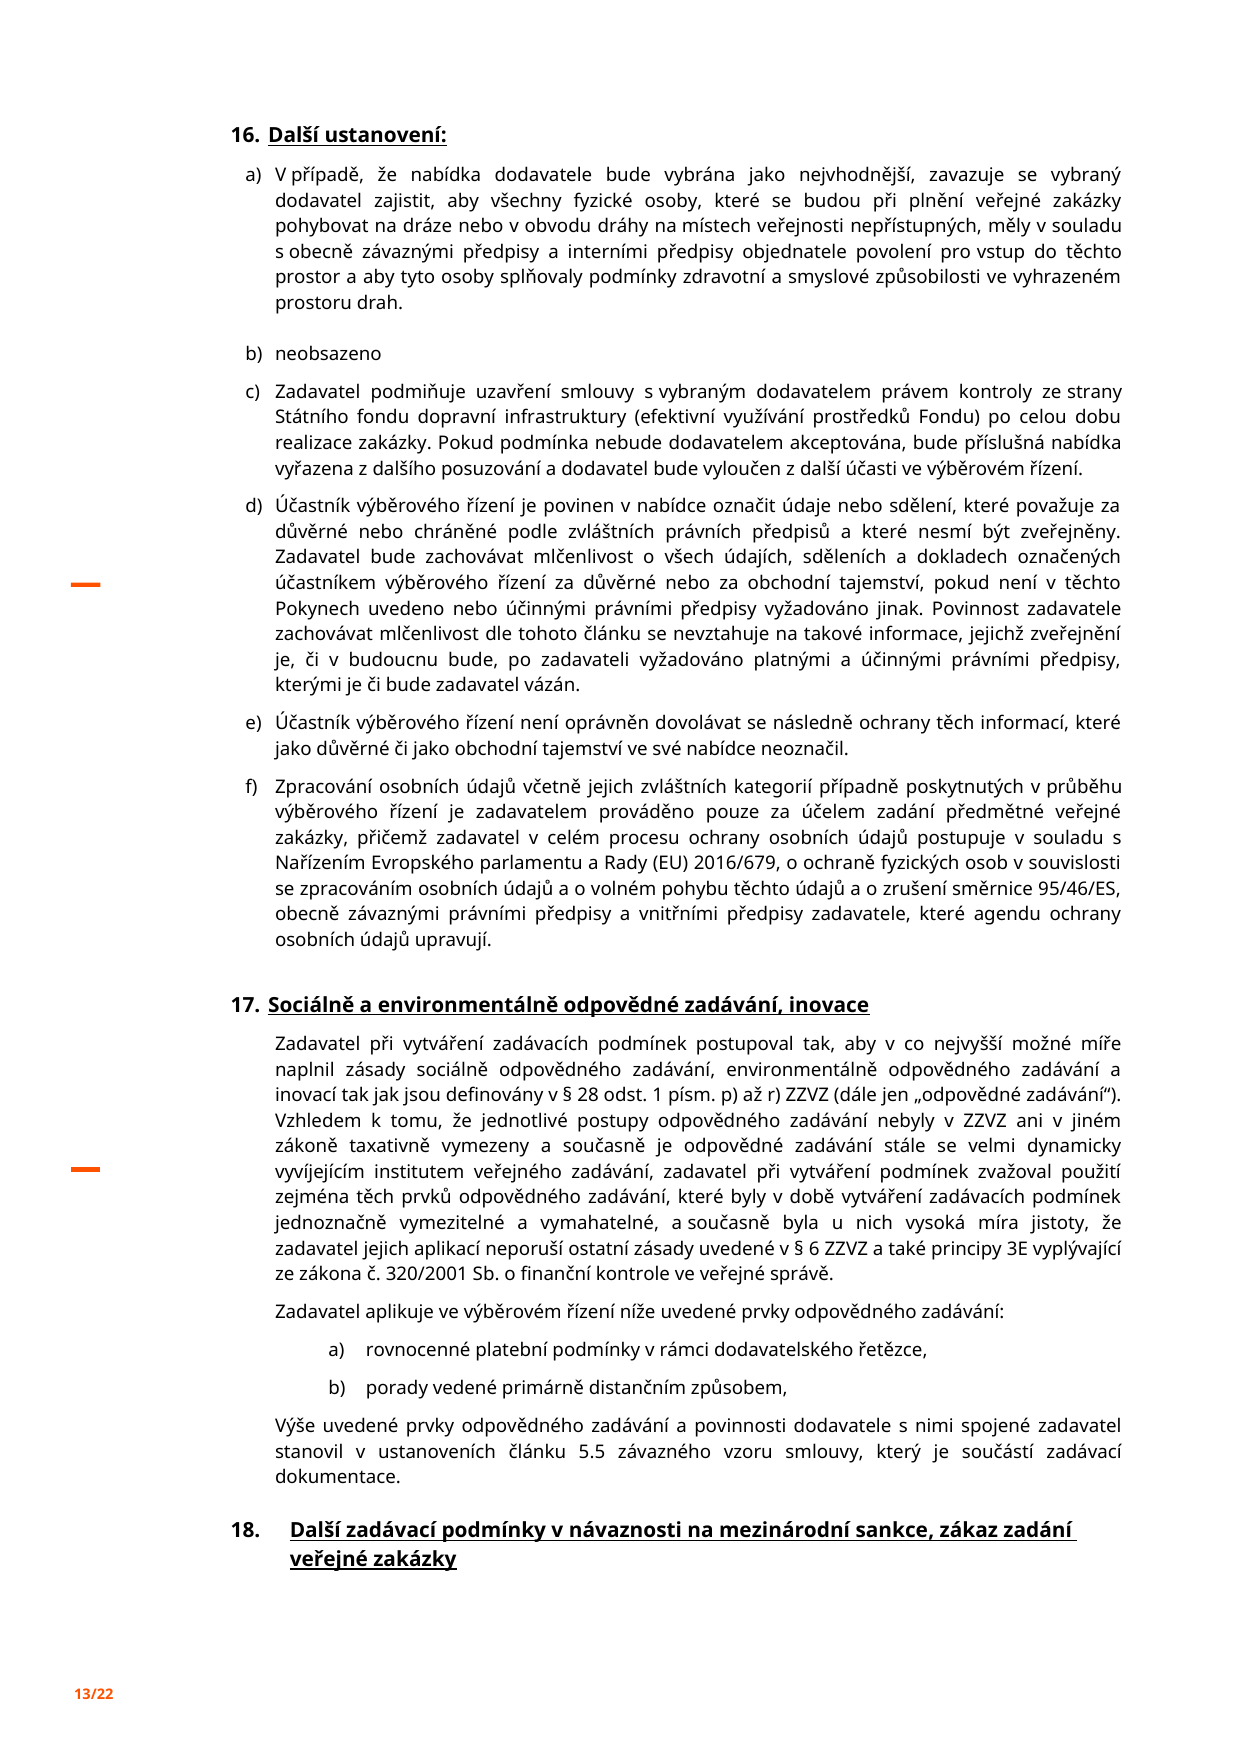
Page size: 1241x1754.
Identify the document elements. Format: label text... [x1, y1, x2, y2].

list Účastník výběrového řízení je povinen v nabídce označit údaje nebo sdělení, které považuje za důvěrné nebo chráněné podle zvláštních právních předpisů a které nesmí být zveřejněny. Zadavatel bude zachovávat mlčenlivost o všech údajích, sděleních a dokladech označených účastníkem výběrového řízení za důvěrné nebo za obchodní tajemství, pokud není v těchto Pokynech uvedeno nebo účinnými právními předpisy vyžadováno jinak. Povinnost zadavatele zachovávat mlčenlivost dle tohoto článku se nevztahuje na takové informace, jejichž zveřejnění je, či v budoucnu bude, po zadavateli vyžadováno platnými a účinnými právními předpisy, kterými je či bude zadavatel vázán. [245, 493, 1122, 697]
list Sociálně a environmentálně odpovědné zadávání, inovace [230, 990, 1122, 1018]
text Zadavatel při vytváření zadávacích podmínek postupoval tak, aby v co nejvyšší možné míře naplnil zásady sociálně odpovědného zadávání, environmentálně odpovědného zadávání a inovací tak jak jsou definovány v § 28 odst. 1 písm. p) až r) ZZVZ (dále jen „odpovědné zadávání“). Vzhledem k tomu, že jednotlivé postupy odpovědného zadávání nebyly v ZZVZ ani v jiném zákoně taxativně vymezeny a současně je odpovědné zadávání stále se velmi dynamicky vyvíjejícím institutem veřejného zadávání, zadavatel při vytváření podmínek zvažoval použití zejména těch prvků odpovědného zadávání, které byly v době vytváření zadávacích podmínek jednoznačně vymezitelné a vymahatelné, a současně byla u nich vysoká míra jistoty, že zadavatel jejich aplikací neporuší ostatní zásady uvedené v § 6 ZZVZ a také principy 3E vyplývající ze zákona č. 320/2001 Sb. o finanční kontrole ve veřejné správě. [275, 1031, 1122, 1286]
list Další ustanovení: [230, 121, 1122, 149]
text Výše uvedené prvky odpovědného zadávání a povinnosti dodavatele s nimi spojené zadavatel stanovil v ustanoveních článku 5.5 závazného vzoru smlouvy, který je součástí zadávací dokumentace. [275, 1412, 1122, 1489]
list Další zadávací podmínky v návaznosti na mezinárodní sankce, zákaz zadání veřejné zakázky [230, 1516, 1122, 1572]
list porady vedené primárně distančním způsobem, [328, 1374, 1122, 1400]
list Zpracování osobních údajů včetně jejich zvláštních kategorií případně poskytnutých v průběhu výběrového řízení je zadavatelem prováděno pouze za účelem zadání předmětné veřejné zakázky, přičemž zadavatel v celém procesu ochrany osobních údajů postupuje v souladu s Nařízením Evropského parlamentu a Rady (EU) 2016/679, o ochraně fyzických osob v souvislosti se zpracováním osobních údajů a o volném pohybu těchto údajů a o zrušení směrnice 95/46/ES, obecně závaznými právními předpisy a vnitřními předpisy zadavatele, které agendu ochrany osobních údajů upravují. [245, 773, 1122, 952]
list Účastník výběrového řízení není oprávněn dovolávat se následně ochrany těch informací, které jako důvěrné či jako obchodní tajemství ve své nabídce neoznačil. [245, 709, 1122, 761]
list V případě, že nabídka dodavatele bude vybrána jako nejvhodnější, zavazuje se vybraný dodavatel zajistit, aby všechny fyzické osoby, které se budou při plnění veřejné zakázky pohybovat na dráze nebo v obvodu dráhy na místech veřejnosti nepřístupných, měly v souladu s obecně závaznými předpisy a interními předpisy objednatele povolení pro vstup do těchto prostor a aby tyto osoby splňovaly podmínky zdravotní a smyslové způsobilosti ve vyhrazeném prostoru drah. [245, 162, 1122, 315]
list rovnocenné platební podmínky v rámci dodavatelského řetězce, [328, 1336, 1122, 1362]
list neobsazeno [245, 340, 1122, 366]
text Zadavatel aplikuje ve výběrovém řízení níže uvedené prvky odpovědného zadávání: [275, 1298, 1122, 1324]
list Zadavatel podmiňuje uzavření smlouvy s vybraným dodavatelem právem kontroly ze strany Státního fondu dopravní infrastruktury (efektivní využívání prostředků Fondu) po celou dobu realizace zakázky. Pokud podmínka nebude dodavatelem akceptována, bude příslušná nabídka vyřazena z dalšího posuzování a dodavatel bude vyloučen z další účasti ve výběrovém řízení. [245, 378, 1122, 480]
